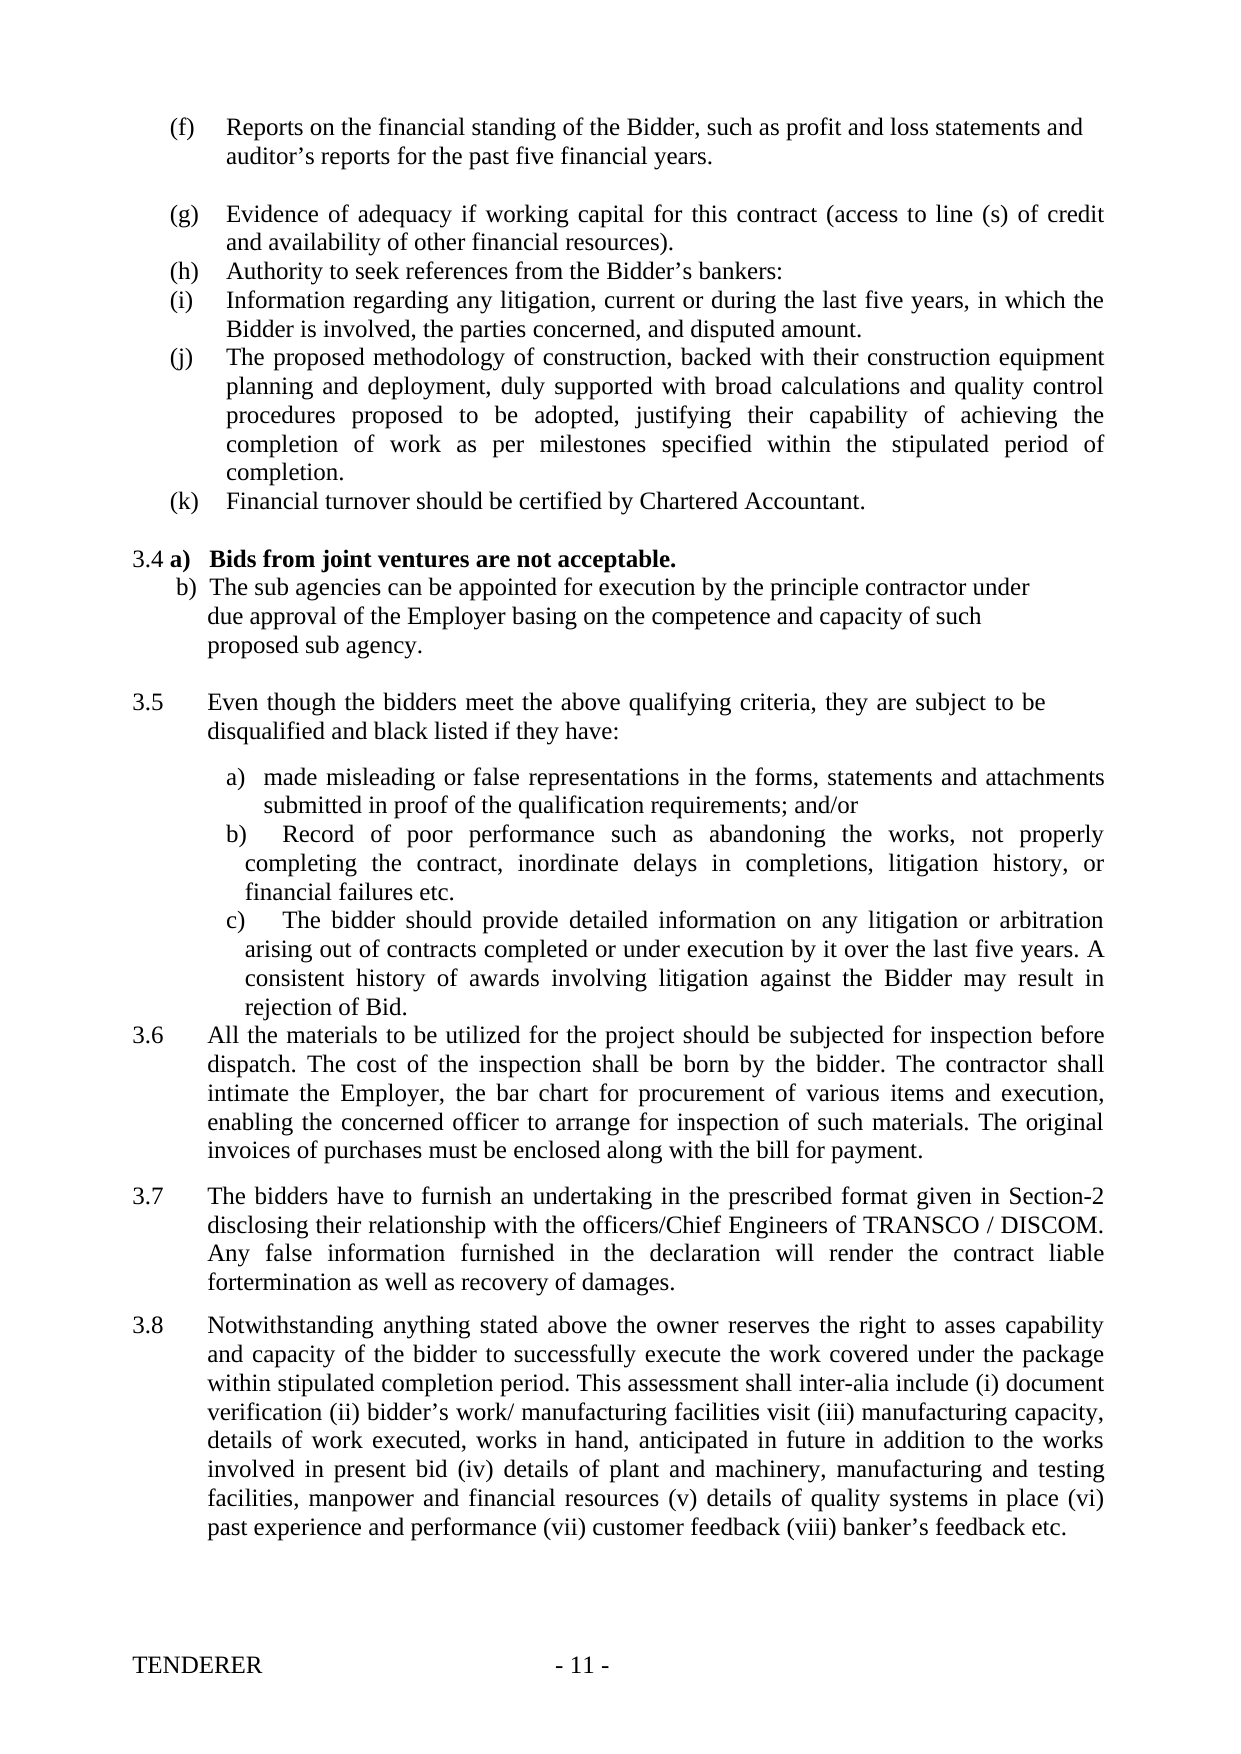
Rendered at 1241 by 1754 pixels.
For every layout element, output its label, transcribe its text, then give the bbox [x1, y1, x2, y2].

list Information regarding any litigation, current or during the last five years, in which the Bidder is involved, the parties concerned, and disputed amount. [169, 285, 1105, 342]
list Authority to seek references from the Bidder’s bankers: [169, 256, 1105, 285]
list Record of poor performance such as abandoning the works, not properly completing the contract, inordinate delays in completions, litigation history, or financial failures etc. [226, 819, 1105, 906]
list The proposed methodology of construction, backed with their construction equipment planning and deployment, duly supported with broad calculations and quality control procedures proposed to be adopted, justifying their capability of achieving the completion of work as per milestones specified within the stipulated period of completion. [169, 342, 1105, 486]
list Evidence of adequacy if working capital for this contract (access to line (s) of credit and availability of other financial resources). [169, 199, 1105, 256]
text b) The sub agencies can be appointed for execution by the principle contractor under due approval of the Employer basing on the competence and capacity of such proposed sub agency. [132, 572, 1105, 659]
list Reports on the financial standing of the Bidder, such as profit and loss statements and auditor’s reports for the past five financial years. [169, 112, 1105, 170]
text 3.8 Notwithstanding anything stated above the owner reserves the right to asses capability and capacity of the bidder to successfully execute the work covered under the package within stipulated completion period. This assessment shall inter-alia include (i) document verification (ii) bidder’s work/ manufacturing facilities visit (iii) manufacturing capacity, details of work executed, works in hand, anticipated in future in addition to the works involved in present bid (iv) details of plant and machinery, manufacturing and testing facilities, manpower and financial resources (v) details of quality systems in place (vi) past experience and performance (vii) customer feedback (viii) banker’s feedback etc. [132, 1310, 1105, 1540]
list The bidder should provide detailed information on any litigation or arbitration arising out of contracts completed or under execution by it over the last five years. A consistent history of awards involving litigation against the Bidder may result in rejection of Bid. [226, 906, 1105, 1021]
list Financial turnover should be certified by Chartered Accountant. [169, 486, 1105, 515]
text 3.7 The bidders have to furnish an undertaking in the prescribed format given in Section-2 disclosing their relationship with the officers/Chief Engineers of TRANSCO / DISCOM. Any false information furnished in the declaration will render the contract liable fortermination as well as recovery of damages. [132, 1181, 1105, 1296]
text 3.5 Even though the bidders meet the above qualifying criteria, they are subject to be disqualified and black listed if they have: [132, 687, 1105, 745]
text 3.6 All the materials to be utilized for the project should be subjected for inspection before dispatch. The cost of the inspection shall be born by the bidder. The contractor shall intimate the Employer, the bar chart for procurement of various items and execution, enabling the concerned officer to arrange for inspection of such materials. The original invoices of purchases must be enclosed along with the bill for payment. [132, 1021, 1105, 1164]
text 3.4 a) Bids from joint ventures are not acceptable. [132, 544, 1105, 572]
list made misleading or false representations in the forms, statements and attachments submitted in proof of the qualification requirements; and/or [226, 762, 1105, 819]
